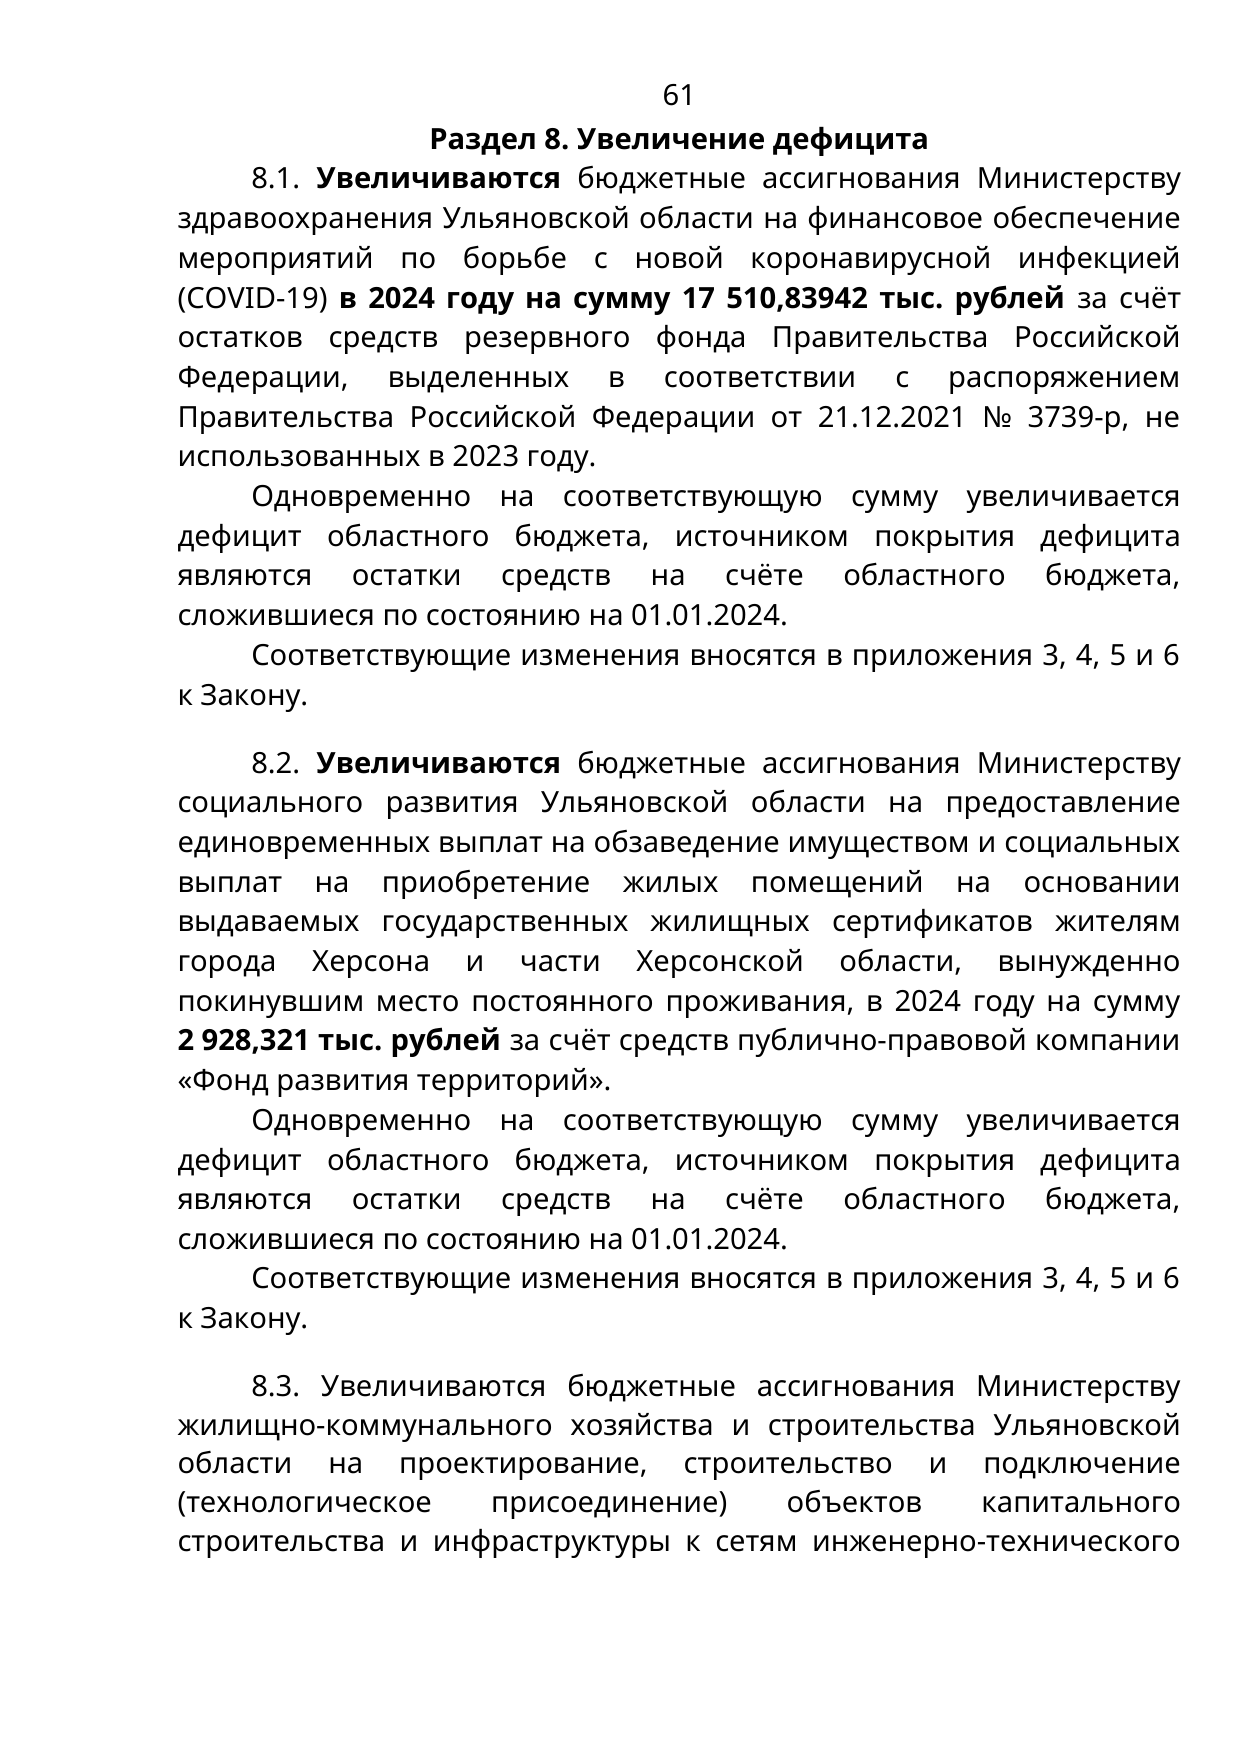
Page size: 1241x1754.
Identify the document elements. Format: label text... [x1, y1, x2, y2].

text 8.2. Увеличиваются бюджетные ассигнования Министерству социального развития Ульяновской области на предоставление единовременных выплат на обзаведение имуществом и социальных выплат на приобретение жилых помещений на основании выдаваемых государственных жилищных сертификатов жителям города Херсона и части Херсонской области, вынужденно покинувшим место постоянного проживания, в 2024 году на сумму 2 928,321 тыс. рублей за счёт средств публично-правовой компании «Фонд развития территорий». [177, 742, 1181, 1099]
text Соответствующие изменения вносятся в приложения 3, 4, 5 и 6 к Закону. [177, 1258, 1181, 1337]
text Раздел 8. Увеличение дефицита [177, 118, 1181, 158]
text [177, 1366, 1181, 1560]
text 8.1. Увеличиваются бюджетные ассигнования Министерству здравоохранения Ульяновской области на финансовое обеспечение мероприятий по борьбе с новой коронавирусной инфекцией (COVID-19) в 2024 году на сумму 17 510,83942 тыс. рублей за счёт остатков средств резервного фонда Правительства Российской Федерации, выделенных в соответствии с распоряжением Правительства Российской Федерации от 21.12.2021 № 3739-р, не использованных в 2023 году. [177, 158, 1181, 475]
text Соответствующие изменения вносятся в приложения 3, 4, 5 и 6 к Закону. [177, 634, 1181, 713]
